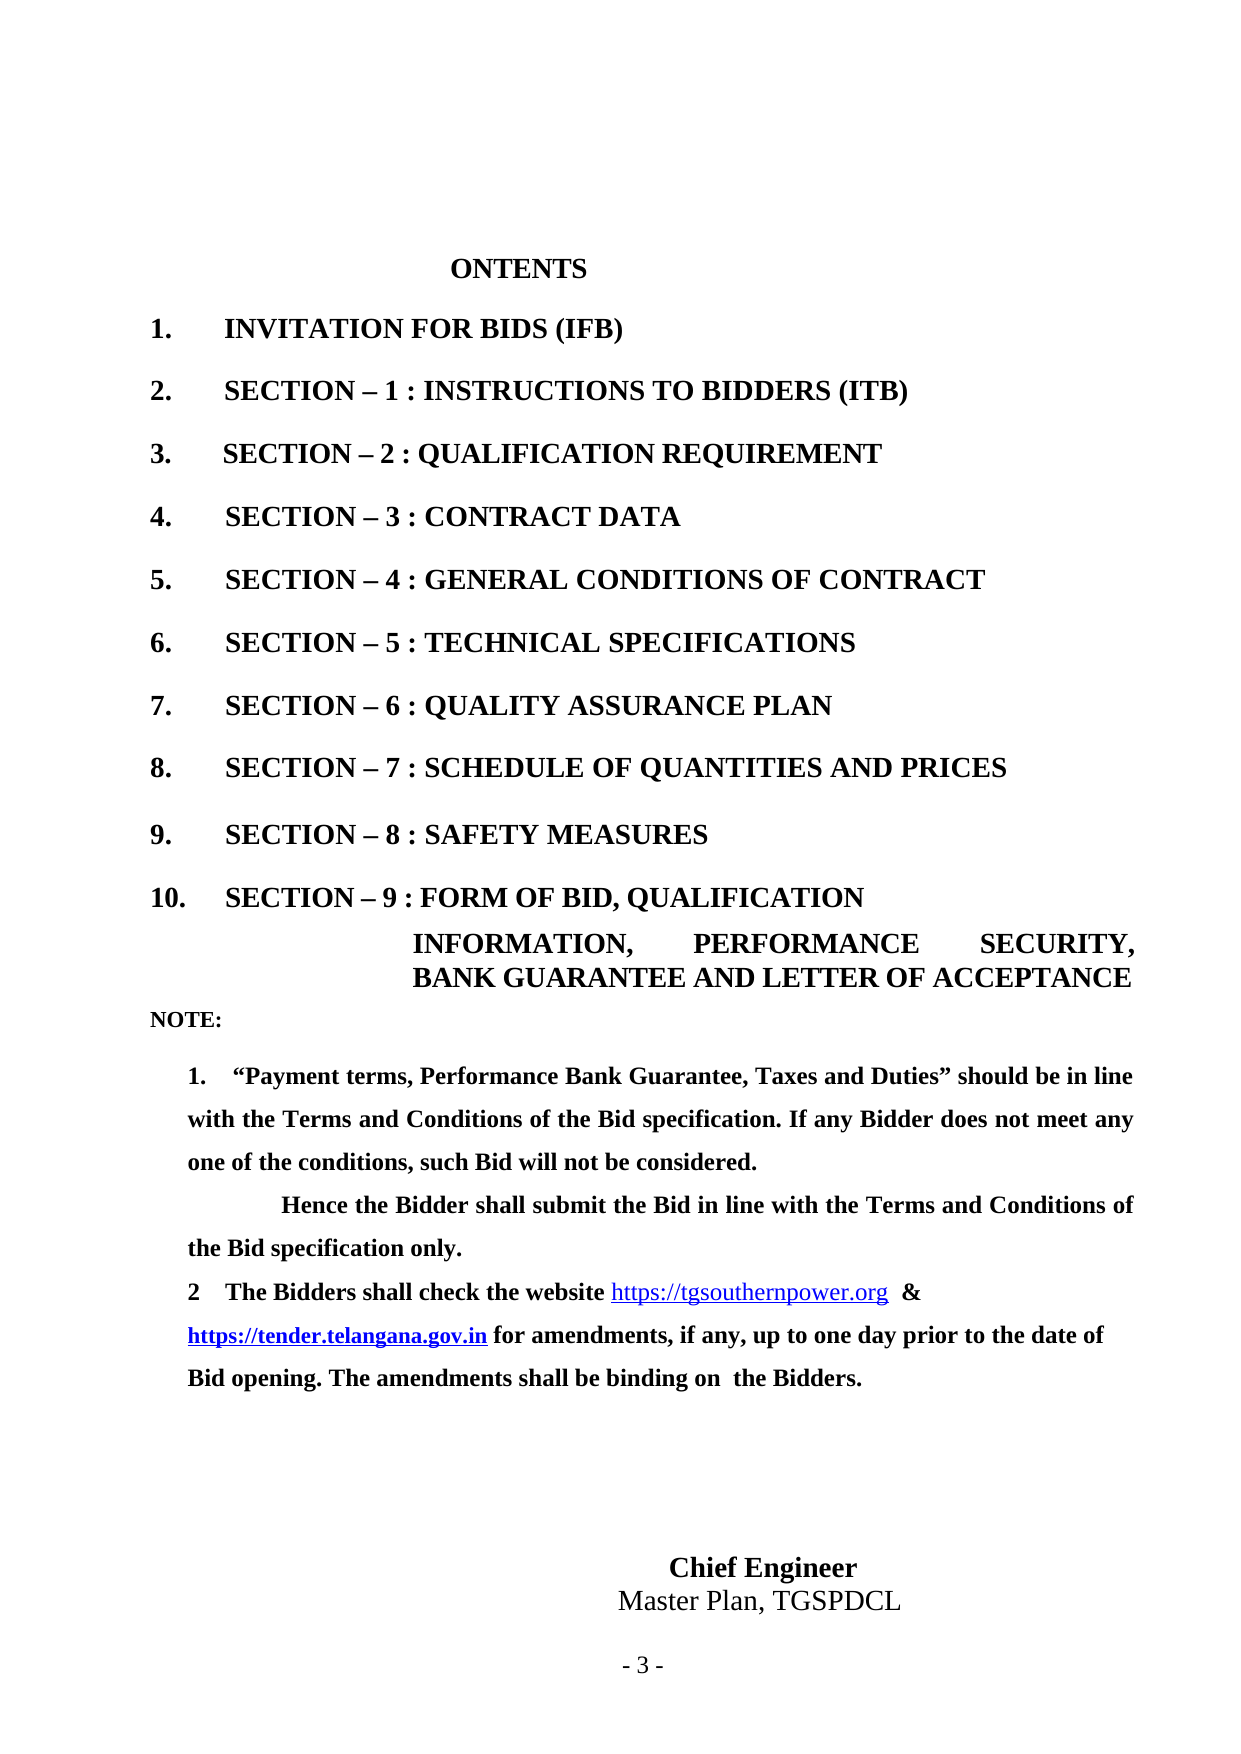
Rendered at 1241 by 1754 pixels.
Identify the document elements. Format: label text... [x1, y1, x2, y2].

subtitle NOTE: [150, 1006, 1135, 1032]
list SECTION – 2 : QUALIFICATION REQUIREMENT [150, 436, 1135, 470]
subtitle Hence the Bidder shall submit the Bid in line with the Terms and Conditions of the Bid specification only. [187, 1190, 1135, 1262]
text Chief Engineer Master Plan, TGSPDCL [150, 1550, 1135, 1617]
text 8. SECTION – 7 : SCHEDULE OF QUANTITIES AND PRICES [150, 750, 1135, 784]
list SECTION – 4 : GENERAL CONDITIONS OF CONTRACT [150, 562, 1135, 596]
text 2 The Bidders shall check the website https://tgsouthernpower.org & https://tender.telangana.gov.in for amendments, if any, up to one day prior to the date of Bid opening. The amendments shall be binding on the Bidders. [187, 1277, 1135, 1392]
text 9. SECTION – 8 : SAFETY MEASURES [150, 817, 1135, 851]
text ONTENTS [450, 251, 1135, 284]
subtitle 1. “Payment terms, Performance Bank Guarantee, Taxes and Duties” should be in line with the Terms and Conditions of the Bid specification. If any Bidder does not meet any one of the conditions, such Bid will not be considered. [187, 1061, 1135, 1176]
list SECTION – 5 : TECHNICAL SPECIFICATIONS [150, 625, 1135, 658]
list SECTION – 1 : INSTRUCTIONS TO BIDDERS (ITB) [150, 373, 1135, 407]
list INVITATION FOR BIDS (IFB) [150, 311, 1135, 344]
list SECTION – 3 : CONTRACT DATA [150, 499, 1135, 533]
list SECTION – 6 : QUALITY ASSURANCE PLAN [150, 688, 1135, 721]
text INFORMATION, PERFORMANCE SECURITY, BANK GUARANTEE AND LETTER OF ACCEPTANCE [412, 926, 1135, 993]
text 10. SECTION – 9 : FORM OF BID, QUALIFICATION [150, 880, 1135, 914]
